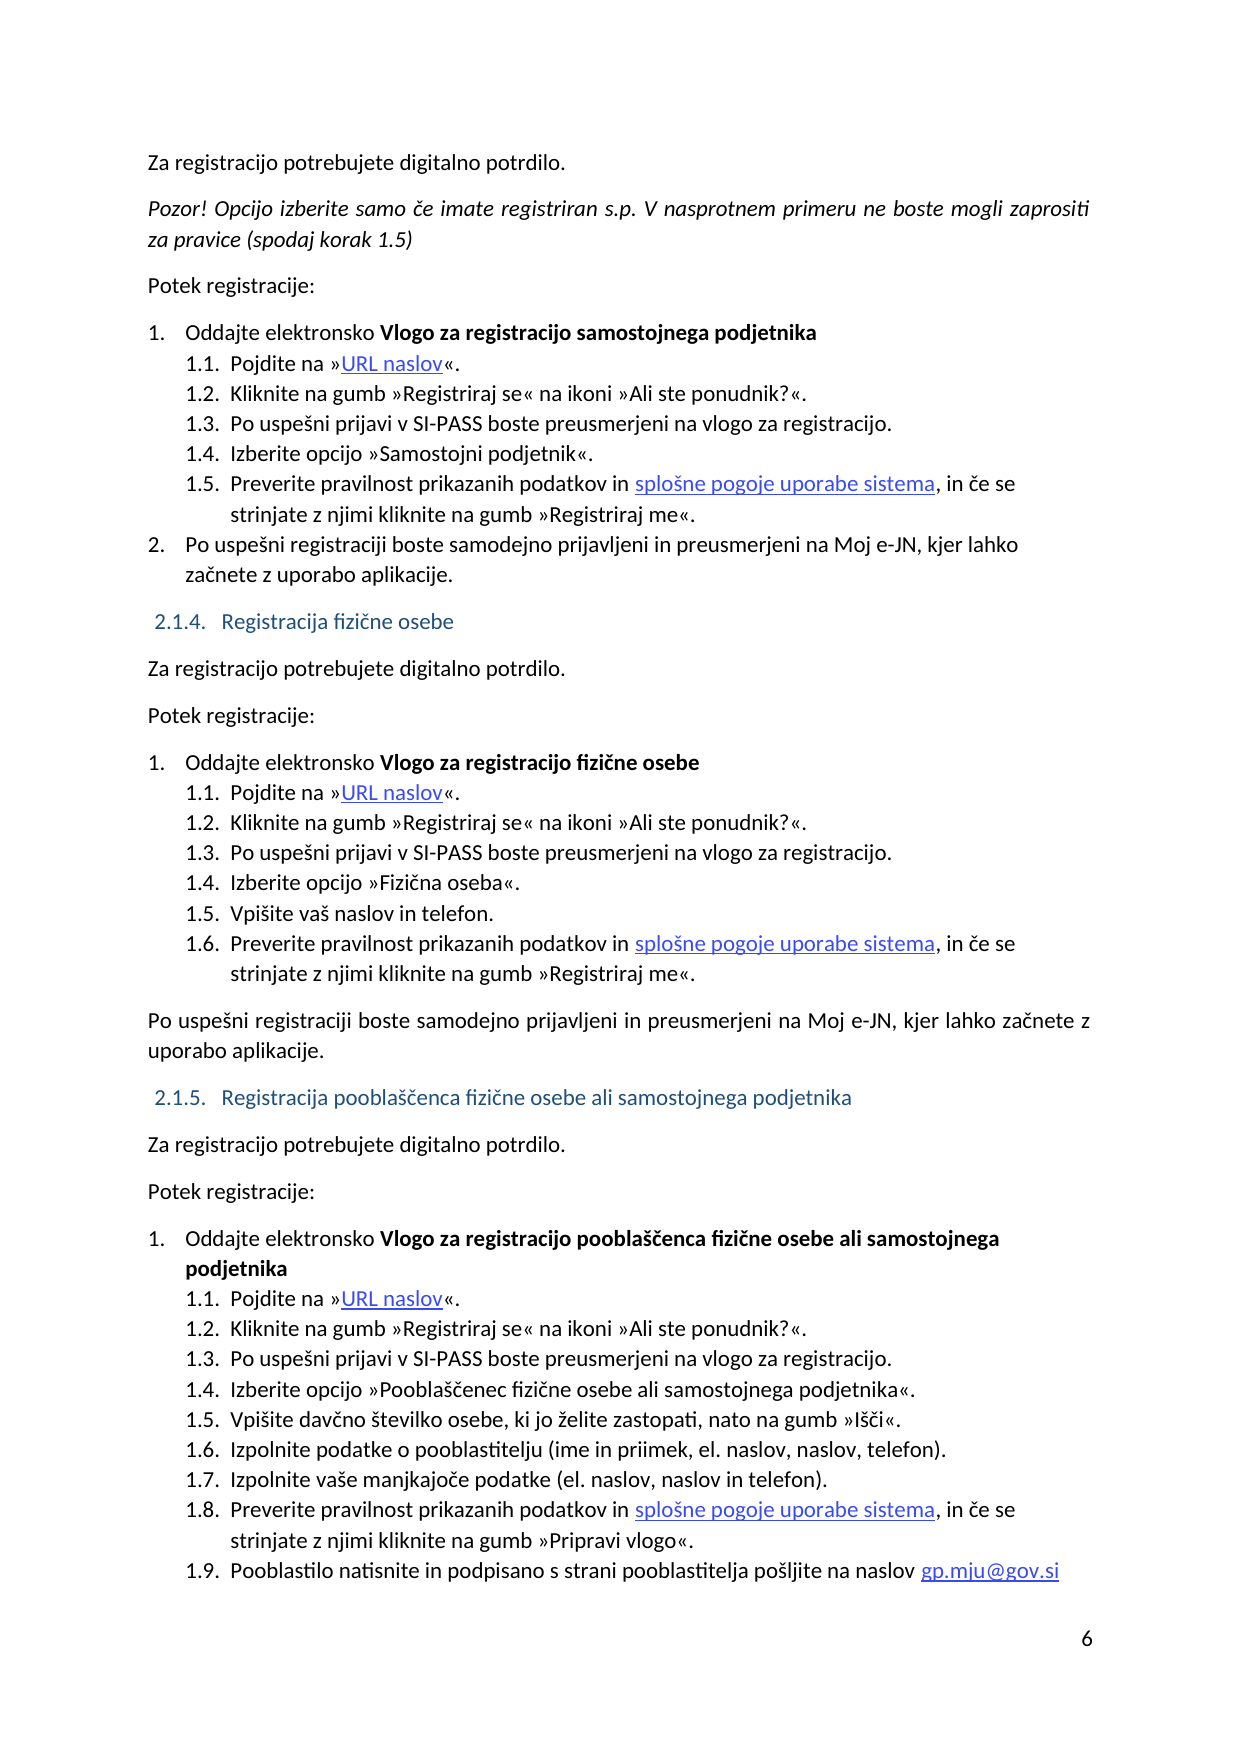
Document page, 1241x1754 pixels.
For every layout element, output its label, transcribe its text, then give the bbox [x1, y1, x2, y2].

list Kliknite na gumb »Registriraj se« na ikoni »Ali ste ponudnik?«. [185, 1314, 1093, 1342]
list Izberite opcijo »Fizična oseba«. [185, 868, 1093, 896]
text Za registracijo potrebujete digitalno potrdilo. [148, 1130, 1093, 1158]
list Preverite pravilnost prikazanih podatkov in splošne pogoje uporabe sistema, in če se strinjate z njimi kliknite na gumb »Registriraj me«. [185, 929, 1093, 987]
list Po uspešni prijavi v SI-PASS boste preusmerjeni na vlogo za registracijo. [185, 1344, 1093, 1372]
list Oddajte elektronsko Vlogo za registracijo pooblaščenca fizične osebe ali samostojnega podjetnika [148, 1224, 1093, 1282]
list Kliknite na gumb »Registriraj se« na ikoni »Ali ste ponudnik?«. [185, 379, 1093, 407]
text Za registracijo potrebujete digitalno potrdilo. [148, 148, 1093, 176]
list Izberite opcijo »Samostojni podjetnik«. [185, 439, 1093, 467]
list Preverite pravilnost prikazanih podatkov in splošne pogoje uporabe sistema, in če se strinjate z njimi kliknite na gumb »Registriraj me«. [185, 469, 1093, 528]
list Preverite pravilnost prikazanih podatkov in splošne pogoje uporabe sistema, in če se strinjate z njimi kliknite na gumb »Pripravi vlogo«. [185, 1496, 1093, 1554]
list Pooblastilo natisnite in podpisano s strani pooblastitelja pošljite na naslov gp.mju@gov.si [185, 1556, 1093, 1584]
list Izberite opcijo »Pooblaščenec fizične osebe ali samostojnega podjetnika«. [185, 1375, 1093, 1403]
list Vpišite vaš naslov in telefon. [185, 899, 1093, 927]
subtitle Registracija fizične osebe [154, 607, 1093, 635]
text Za registracijo potrebujete digitalno potrdilo. [148, 654, 1093, 682]
text Pozor! Opcijo izberite samo če imate registriran s.p. V nasprotnem primeru ne boste mogli zaprositi za pravice (spodaj korak 1.5) [148, 194, 1093, 253]
list Po uspešni prijavi v SI-PASS boste preusmerjeni na vlogo za registracijo. [185, 838, 1093, 866]
text Potek registracije: [148, 272, 1093, 299]
list Izpolnite vaše manjkajoče podatke (el. naslov, naslov in telefon). [185, 1465, 1093, 1493]
list Po uspešni prijavi v SI-PASS boste preusmerjeni na vlogo za registracijo. [185, 409, 1093, 437]
list Izpolnite podatke o pooblastitelju (ime in priimek, el. naslov, naslov, telefon). [185, 1435, 1093, 1463]
list Pojdite na »URL naslov«. [185, 1284, 1093, 1312]
text Po uspešni registraciji boste samodejno prijavljeni in preusmerjeni na Moj e-JN, kjer lahko začnete z uporabo aplikacije. [148, 1006, 1093, 1064]
list Oddajte elektronsko Vlogo za registracijo samostojnega podjetnika [148, 318, 1093, 346]
list Oddajte elektronsko Vlogo za registracijo fizične osebe [148, 748, 1093, 776]
list Pojdite na »URL naslov«. [185, 778, 1093, 806]
list Vpišite davčno številko osebe, ki jo želite zastopati, nato na gumb »Išči«. [185, 1405, 1093, 1433]
list Po uspešni registraciji boste samodejno prijavljeni in preusmerjeni na Moj e-JN, kjer lahko začnete z uporabo aplikacije. [148, 530, 1093, 588]
subtitle Registracija pooblaščenca fizične osebe ali samostojnega podjetnika [154, 1083, 1093, 1111]
text Potek registracije: [148, 701, 1093, 729]
list Pojdite na »URL naslov«. [185, 349, 1093, 377]
text Potek registracije: [148, 1177, 1093, 1205]
list Kliknite na gumb »Registriraj se« na ikoni »Ali ste ponudnik?«. [185, 808, 1093, 836]
